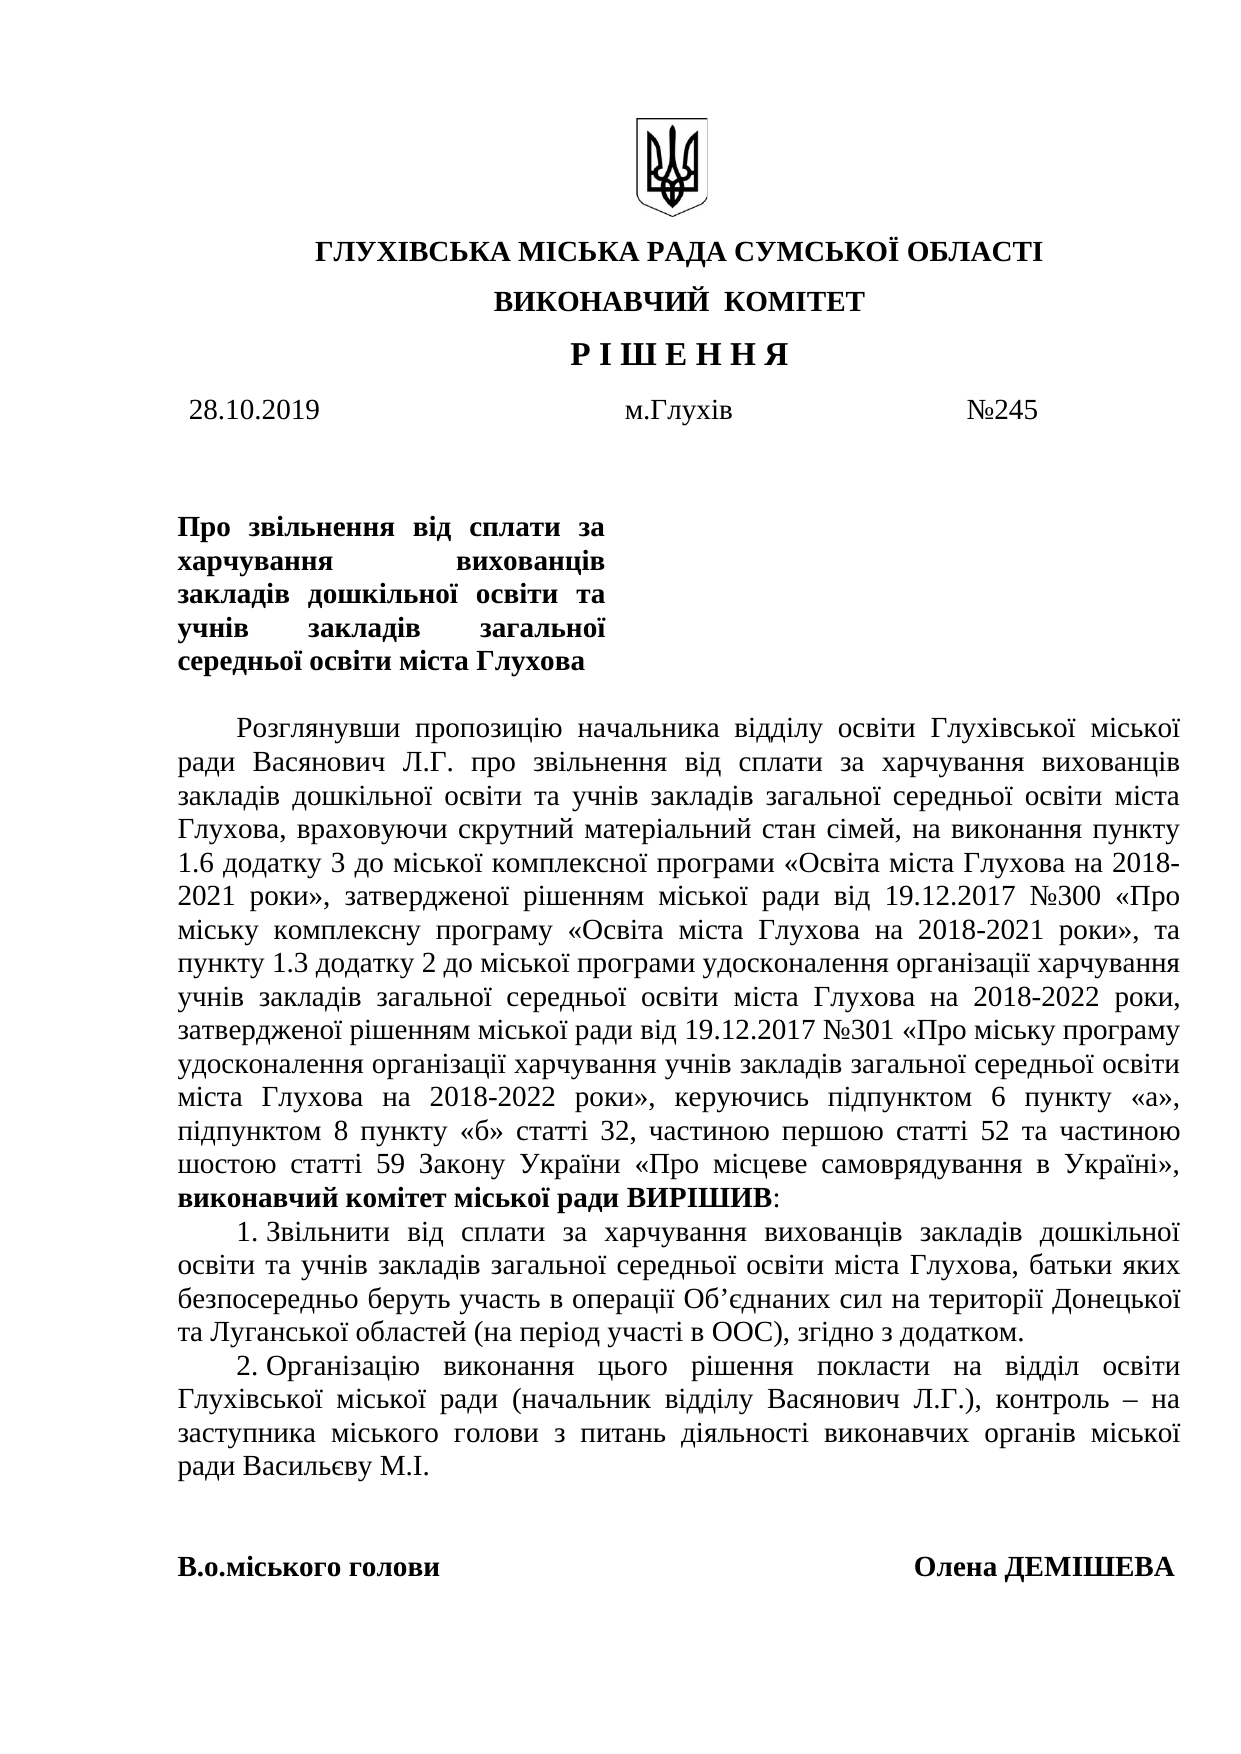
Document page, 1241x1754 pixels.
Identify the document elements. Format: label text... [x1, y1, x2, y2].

text Розглянувши пропозицію начальника відділу освіти Глухівської міської ради Васянович Л.Г. про звільнення від сплати за харчування вихованців закладів дошкільної освіти та учнів закладів загальної середньої освіти міста Глухова, враховуючи скрутний матеріальний стан сімей, на виконання пункту 1.6 додатку 3 до міської комплексної програми «Освіта міста Глухова на 2018-2021 роки», затвердженої рішенням міської ради від 19.12.2017 №300 «Про міську комплексну програму «Освіта міста Глухова на 2018-2021 роки», та пункту 1.3 додатку 2 до міської програми удосконалення організації харчування учнів закладів загальної середньої освіти міста Глухова на 2018-2022 роки, затвердженої рішенням міської ради від 19.12.2017 №301 «Про міську програму удосконалення організації харчування учнів закладів загальної середньої освіти міста Глухова на 2018-2022 роки», керуючись підпунктом 6 пункту «а», підпунктом 8 пункту «б» статті 32, частиною першою статті 52 та частиною шостою статті 59 Закону України «Про місцеве самоврядування в Україні», виконавчий комітет міської ради ВИРІШИВ: [177, 711, 1181, 1214]
subtitle Про звільнення від сплати за харчування вихованців закладів дошкільної освіти та учнів закладів загальної середньої освіти міста Глухова [177, 509, 605, 677]
list Організацію виконання цього рішення покласти на відділ освіти Глухівської міської ради (начальник відділу Васянович Л.Г.), контроль – на заступника міського голови з питань діяльності виконавчих органів міської ради Васильєву М.І. [177, 1348, 1181, 1482]
subtitle ВИКОНАВЧИЙ КОМІТЕТ [177, 284, 1181, 318]
table_header 28.10.2019 [177, 392, 511, 442]
table_header м.Глухів [511, 392, 846, 442]
list Звільнити від сплати за харчування вихованців закладів дошкільної освіти та учнів закладів загальної середньої освіти міста Глухова, батьки яких безпосередньо беруть участь в операції Об’єднаних сил на території Донецької та Луганської областей (на період участі в ООС), згідно з додатком. [177, 1214, 1181, 1348]
subtitle Р І Ш Е Н Н Я [177, 334, 1181, 373]
subtitle ГЛУХІВСЬКА МІСЬКА РАДА СУМСЬКОЇ ОБЛАСТІ [177, 234, 1181, 267]
picture [636, 118, 708, 217]
table_header №245 [846, 392, 1180, 442]
text В.о.міського голови Олена ДЕМІШЕВА [177, 1549, 1181, 1583]
